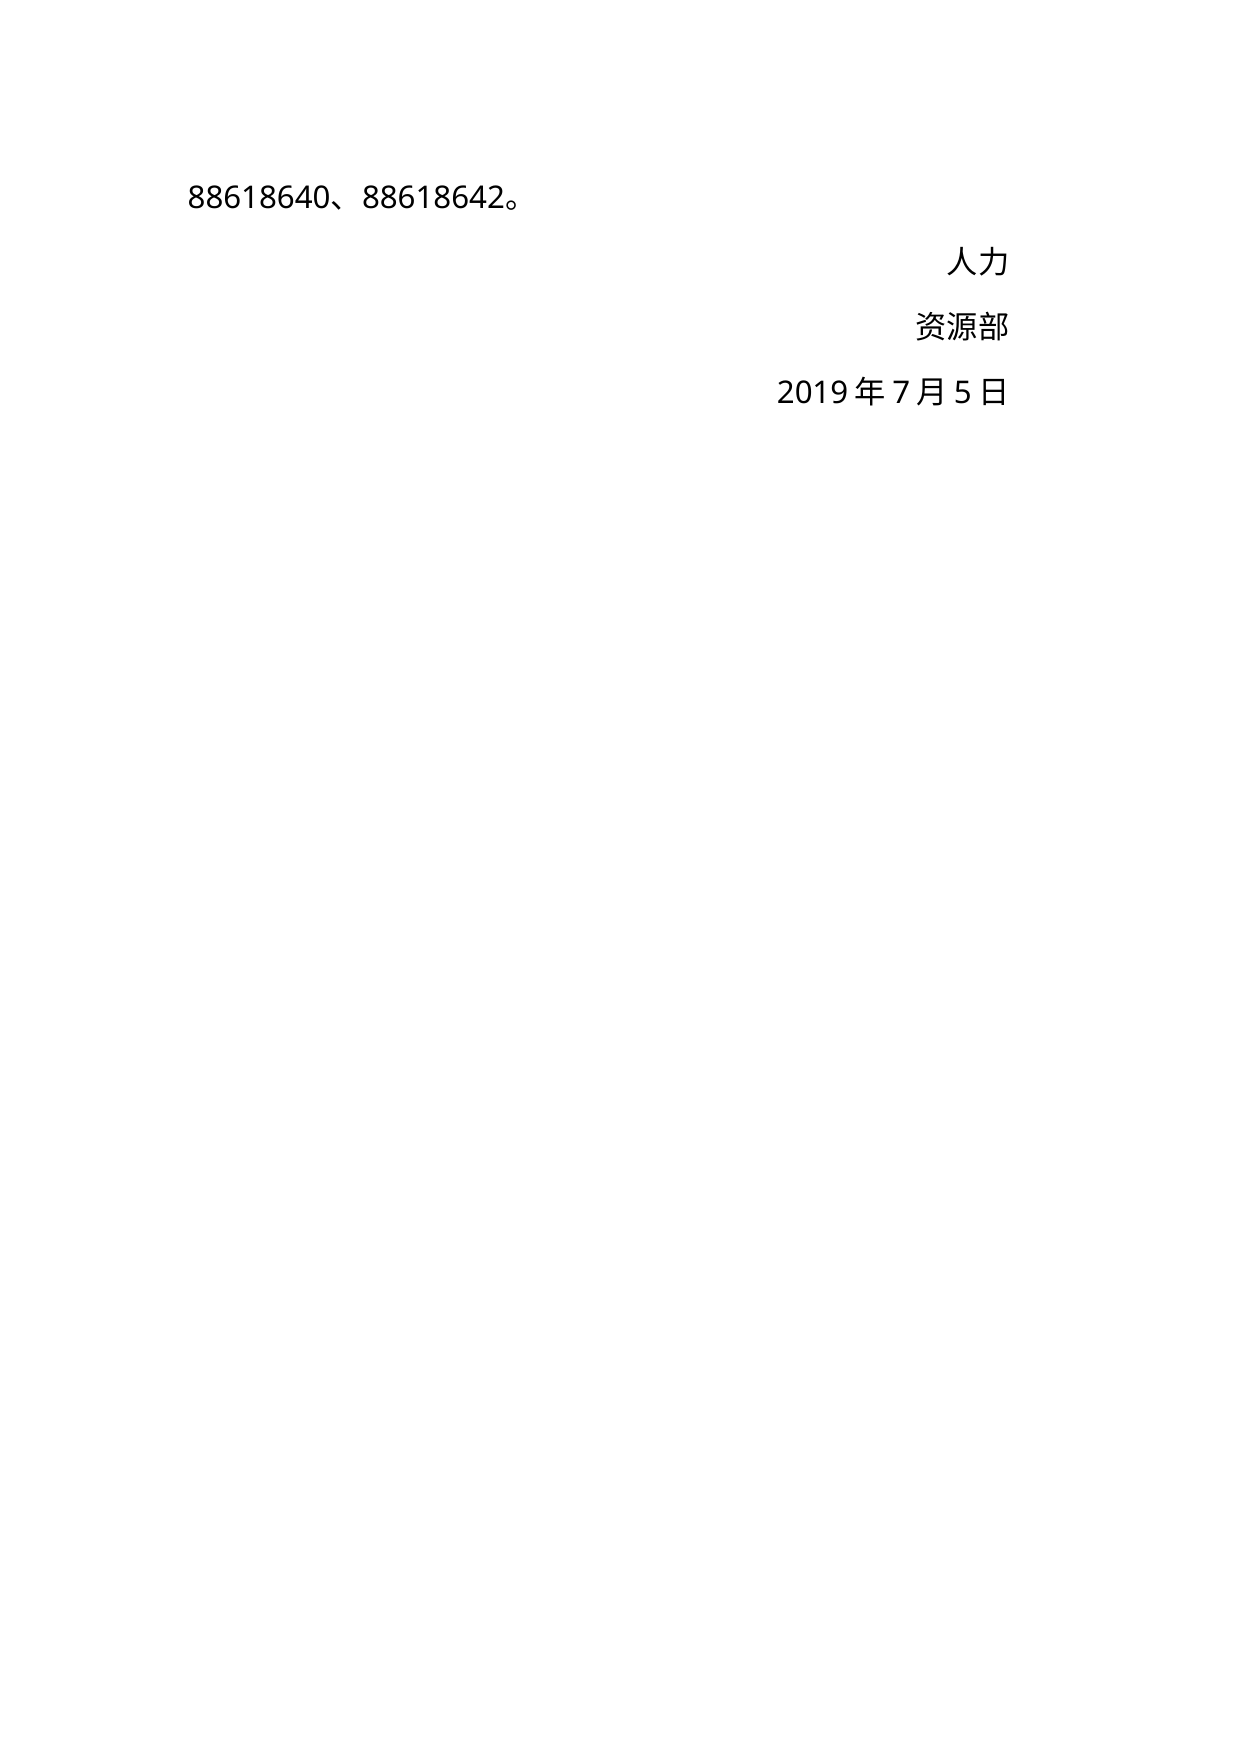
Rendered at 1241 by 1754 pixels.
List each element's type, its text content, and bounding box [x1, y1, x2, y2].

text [187, 162, 1053, 227]
text 人力资源部 [187, 227, 1009, 357]
text 2019年7月5日 [187, 357, 1009, 422]
